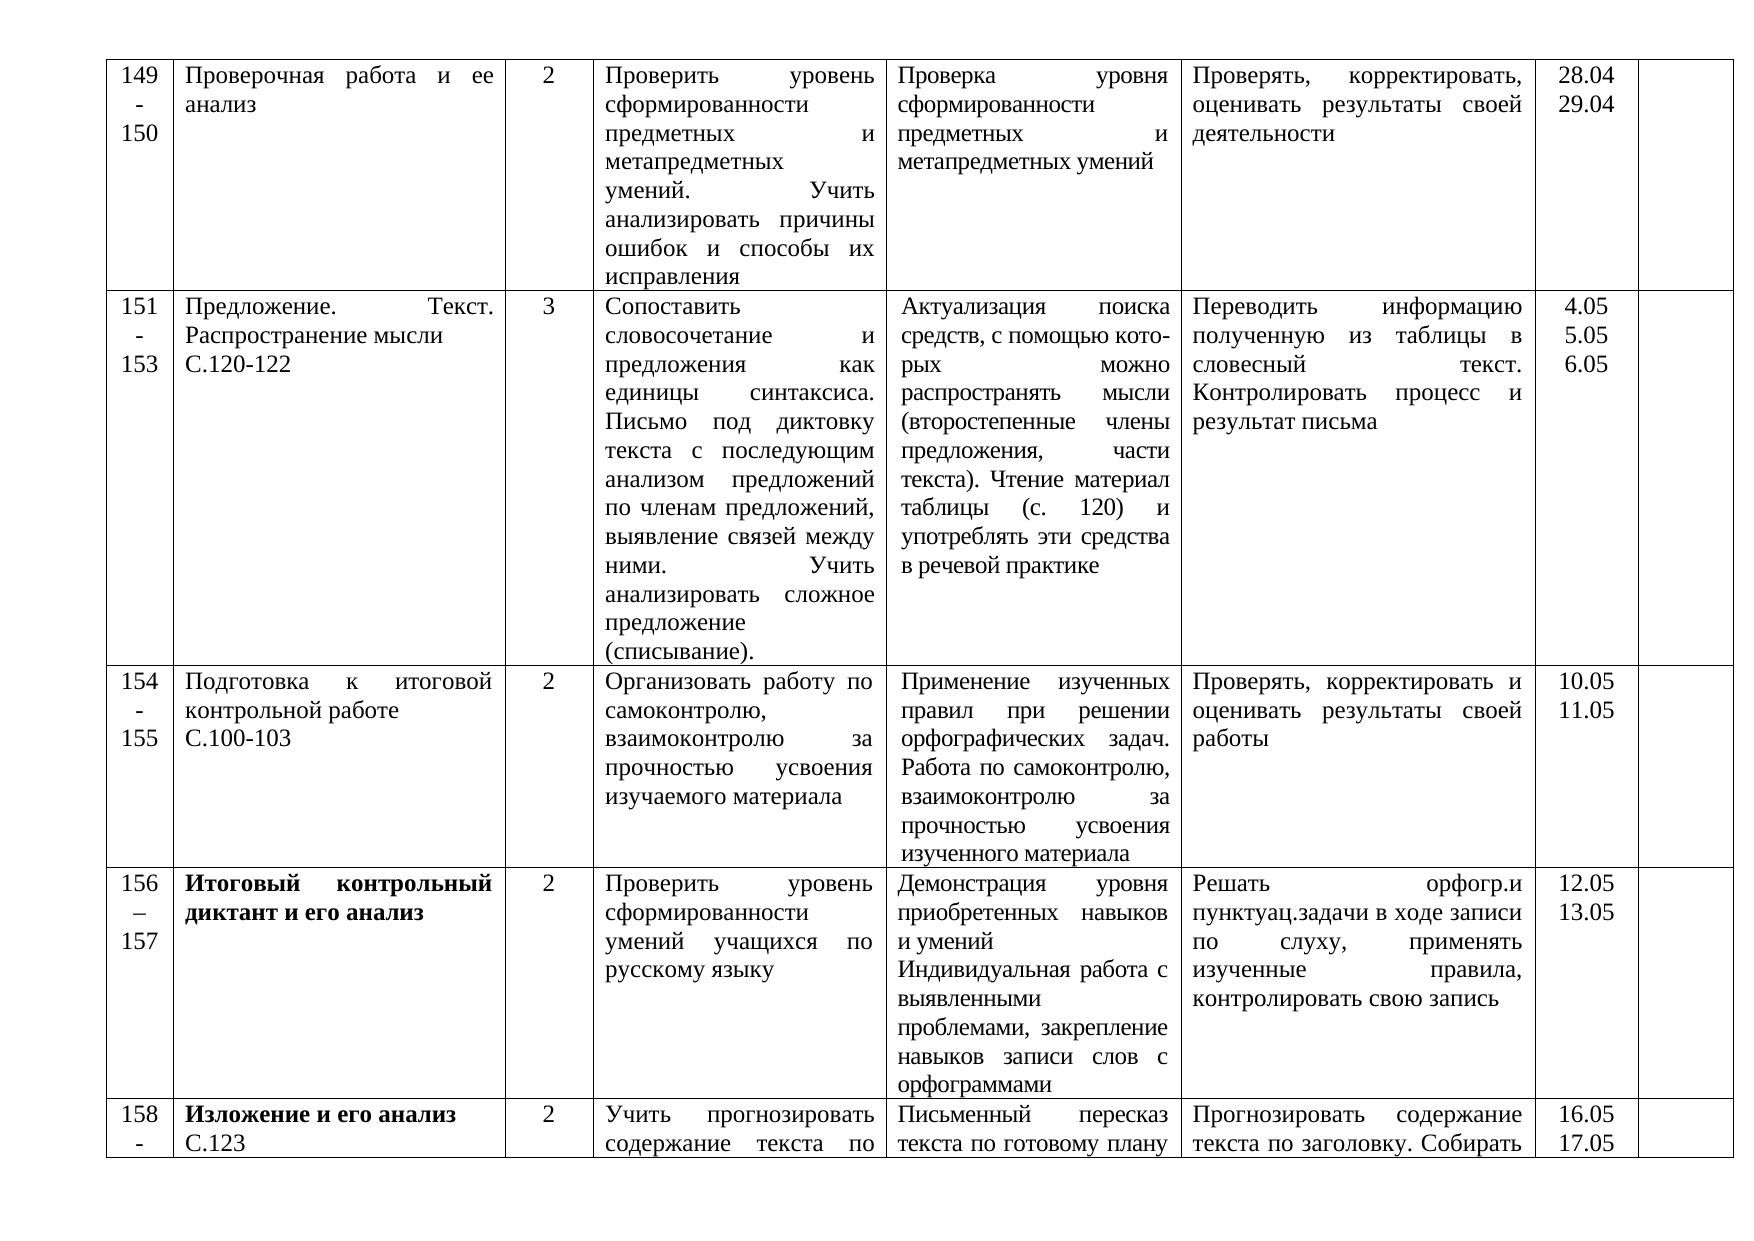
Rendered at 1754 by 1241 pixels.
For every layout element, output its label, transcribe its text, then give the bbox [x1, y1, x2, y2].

table_cell 4.05 5.05 6.05 [1536, 291, 1638, 665]
table_cell Итоговый контрольный диктант и его анализ [174, 868, 505, 1098]
table_cell 149-150 [107, 60, 173, 290]
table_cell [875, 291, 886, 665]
table_cell 12.05 13.05 [1536, 868, 1638, 1098]
table_cell 151-153 [107, 291, 173, 665]
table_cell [887, 1099, 1181, 1157]
table_cell 2 [506, 666, 593, 867]
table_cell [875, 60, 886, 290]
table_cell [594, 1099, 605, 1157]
table_cell Проверка уровня сформированности предметных и метапредметных умений [887, 60, 1181, 290]
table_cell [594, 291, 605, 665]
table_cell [1182, 1099, 1535, 1157]
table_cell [174, 1099, 505, 1157]
table_cell Организовать работу по самоконтролю, взаимоконтролю за прочностью усвоения изучаемого материала [594, 666, 886, 867]
table_cell Проверить уровень сформированности умений учащихся по русскому языку [594, 868, 886, 1098]
table_cell 158-159 [107, 1099, 173, 1157]
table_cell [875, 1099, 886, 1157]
table_cell 156– 157 [107, 868, 173, 1098]
table_cell 2 [506, 60, 593, 290]
table_cell Решать орфогр.и пунктуац.задачи в ходе записи по слуху, применять изученные правила, контролировать свою запись [1182, 868, 1535, 1098]
table_cell Проверять, корректировать, оценивать результаты своей деятельности [1182, 60, 1535, 290]
table_cell [1639, 666, 1733, 867]
table_cell [1639, 868, 1733, 1098]
table_cell Актуализация поиска средств, с помощью которых можно распространять мысли (второстепенные члены предложения, части текста). Чтение материал таблицы (с. 120) и употреблять эти средства в речевой практике [887, 291, 1181, 665]
table_cell Применение изученных правил при решении орфографических задач. Работа по самоконтролю, взаимоконтролю за прочностью усвоения изученного материала [887, 666, 1181, 867]
table_cell 10.05 11.05 [1536, 666, 1638, 867]
table_cell 154-155 [107, 666, 173, 867]
table_cell [1639, 291, 1733, 665]
table_cell Подготовка к итоговой контрольной работе С.100-103 [174, 666, 505, 867]
table_cell Демонстрация уровня приобретенных навыков и умений Индивидуальная работа с выявленными проблемами, закрепление навыков записи слов с орфограммами [887, 868, 1181, 1098]
table_cell 2 [506, 1099, 593, 1157]
table_cell Предложение. Текст. Распространение мысли С.120-122 [174, 291, 505, 665]
table_cell [1639, 60, 1733, 290]
table_cell Проверочная работа и ее анализ [174, 60, 505, 290]
table_cell [1639, 1099, 1733, 1157]
table_cell 16.05 17.05 [1536, 1099, 1638, 1157]
table_cell 2 [506, 868, 593, 1098]
table_cell Переводить информацию полученную из таблицы в словесный текст. Контролировать процесс и результат письма [1182, 291, 1535, 665]
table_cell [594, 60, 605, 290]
table_cell 3 [506, 291, 593, 665]
table_cell 28.04 29.04 [1536, 60, 1638, 290]
table_cell Проверять, корректировать и оценивать результаты своей работы [1182, 666, 1535, 867]
